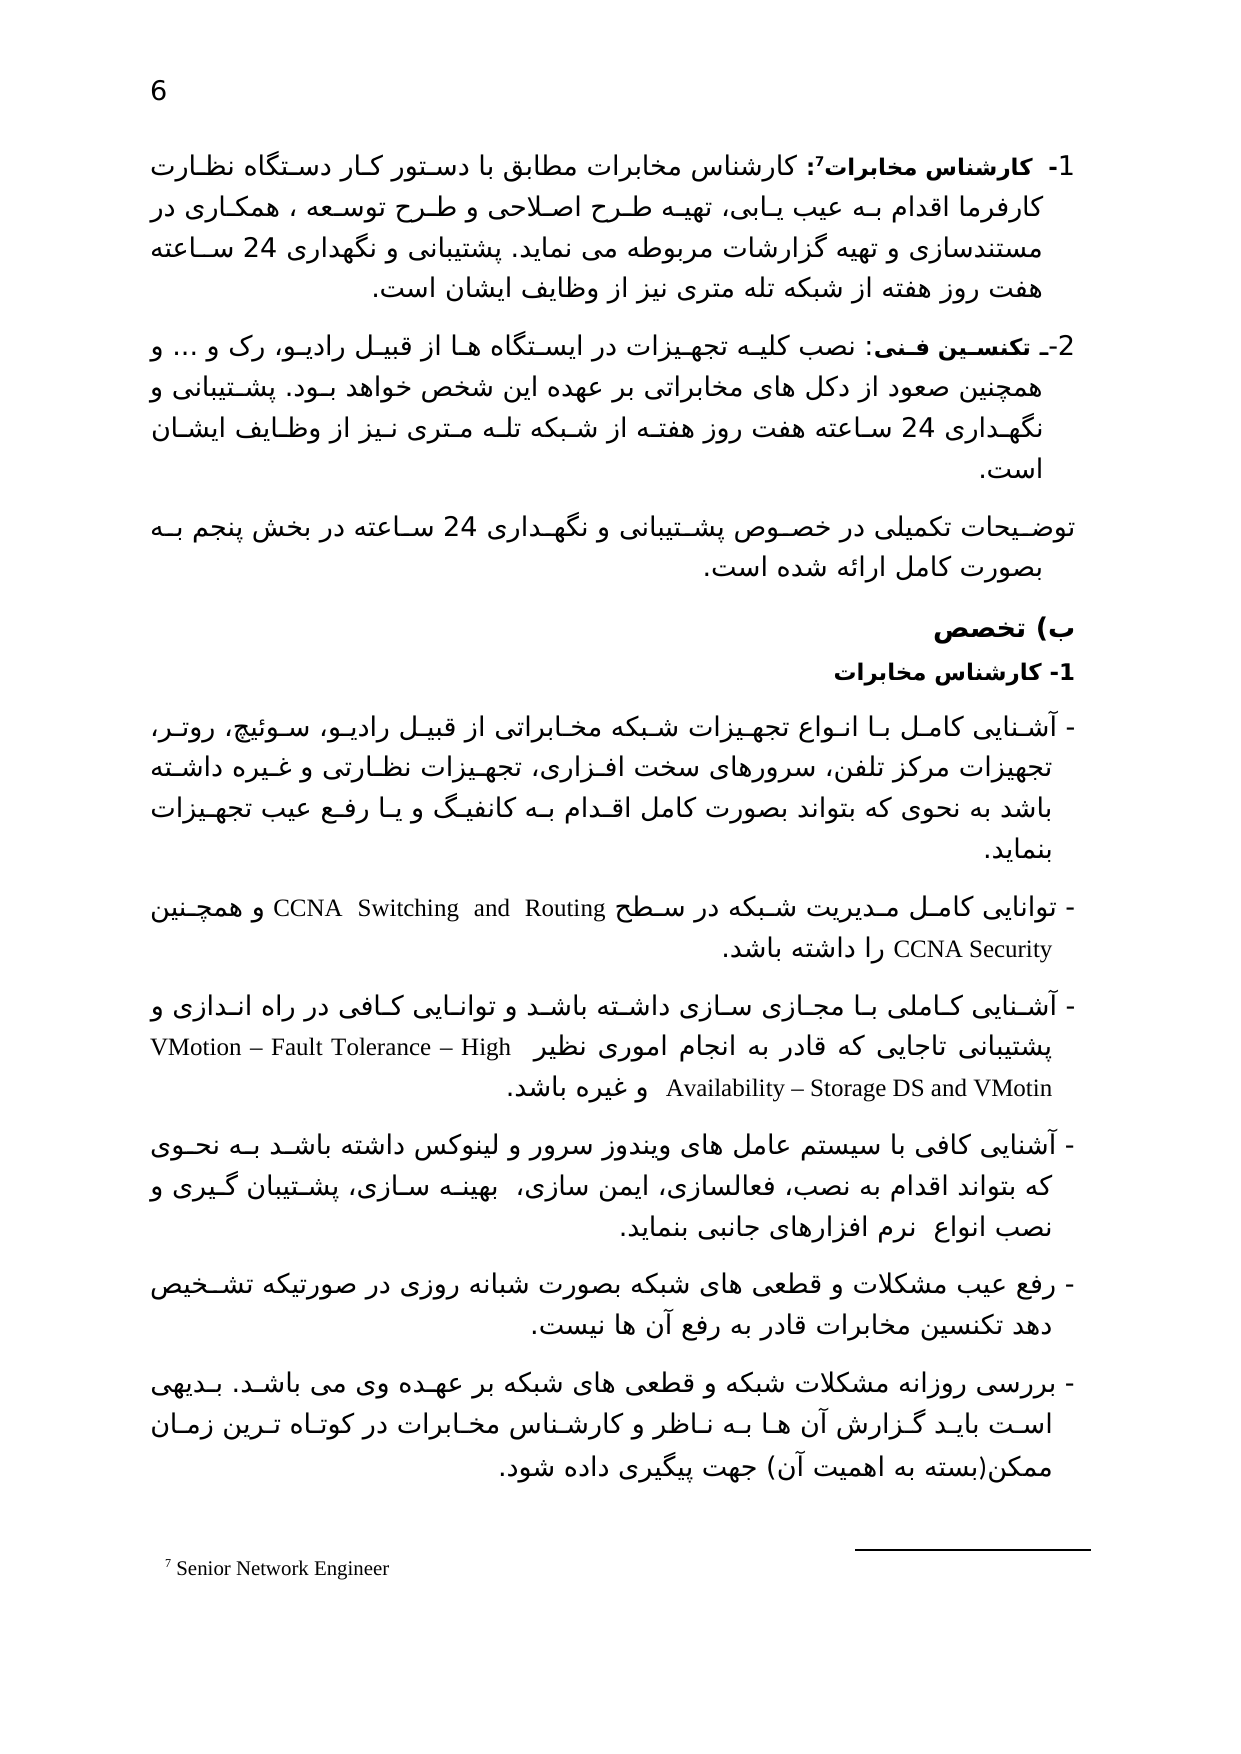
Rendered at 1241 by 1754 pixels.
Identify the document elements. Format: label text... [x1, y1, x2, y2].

text 1- کارشناس مخابرات: کارشناس مخابرات مطابق با دستور کار دستگاه نظارت کارفرما اقدام به عیب یابی، تهیه طرح اصلاحی و طرح توسعه ، همکاری در مستندسازی و تهیه گزارشات مربوطه می نماید. پشتیبانی و نگهداری 24 ساعته هفت روز هفته از شبکه تله متری نیز از وظایف ایشان است. [150, 150, 1075, 304]
text - توانایی کامل مدیریت شبکه در سطح CCNA Switching and Routing و همچنین CCNA Security را داشته باشد. [150, 891, 1075, 964]
text - آشنایی کامل با انواع تجهیزات شبکه مخابراتی از قبیل رادیو، سوئیچ، روتر، تجهیزات مرکز تلفن، سرورهای سخت افزاری، تجهیزات نظارتی و غیره داشته باشد به نحوی که بتواند بصورت کامل اقدام به کانفیگ و یا رفع عیب تجهیزات بنماید. [150, 711, 1075, 865]
text توضیحات تکمیلی در خصوص پشتیبانی و نگهداری 24 ساعته در بخش پنجم به بصورت کامل ارائه شده است. [150, 511, 1075, 583]
text - رفع عیب مشکلات و قطعی های شبکه بصورت شبانه روزی در صورتیکه تشخیص دهد تکنسین مخابرات قادر به رفع آن ها نیست. [150, 1269, 1075, 1341]
text - آشنایی کافی با سیستم عامل های ویندوز سرور و لینوکس داشته باشد به نحوی که بتواند اقدام به نصب، فعالسازی، ایمن سازی، بهینه سازی، پشتیبان گیری و نصب انواع نرم افزارهای جانبی بنماید. [150, 1129, 1075, 1243]
text 2- تکنسین فنی: نصب کلیه تجهیزات در ایستگاه ها از قبیل رادیو، رک و ... و همچنین صعود از دکل های مخابراتی بر عهده این شخص خواهد بود. پشتیبانی و نگهداری 24 ساعته هفت روز هفته از شبکه تله متری نیز از وظایف ایشان است. [150, 330, 1075, 485]
text - آشنایی کاملی با مجازی سازی داشته باشد و توانایی کافی در راه اندازی و پشتیبانی تاجایی که قادر به انجام اموری نظیر VMotion – Fault Tolerance – High Availability – Storage DS and VMotin و غیره باشد. [150, 990, 1075, 1103]
text - بررسی روزانه مشکلات شبکه و قطعی های شبکه بر عهده وی می باشد. بدیهی است باید گزارش آن ها به ناظر و کارشناس مخابرات در کوتاه ترین زمان ممکن(بسته به اهمیت آن) جهت پیگیری داده شود. [150, 1367, 1075, 1483]
text ب) تخصص [150, 618, 1090, 643]
text 1- کارشناس مخابرات [150, 659, 1090, 686]
